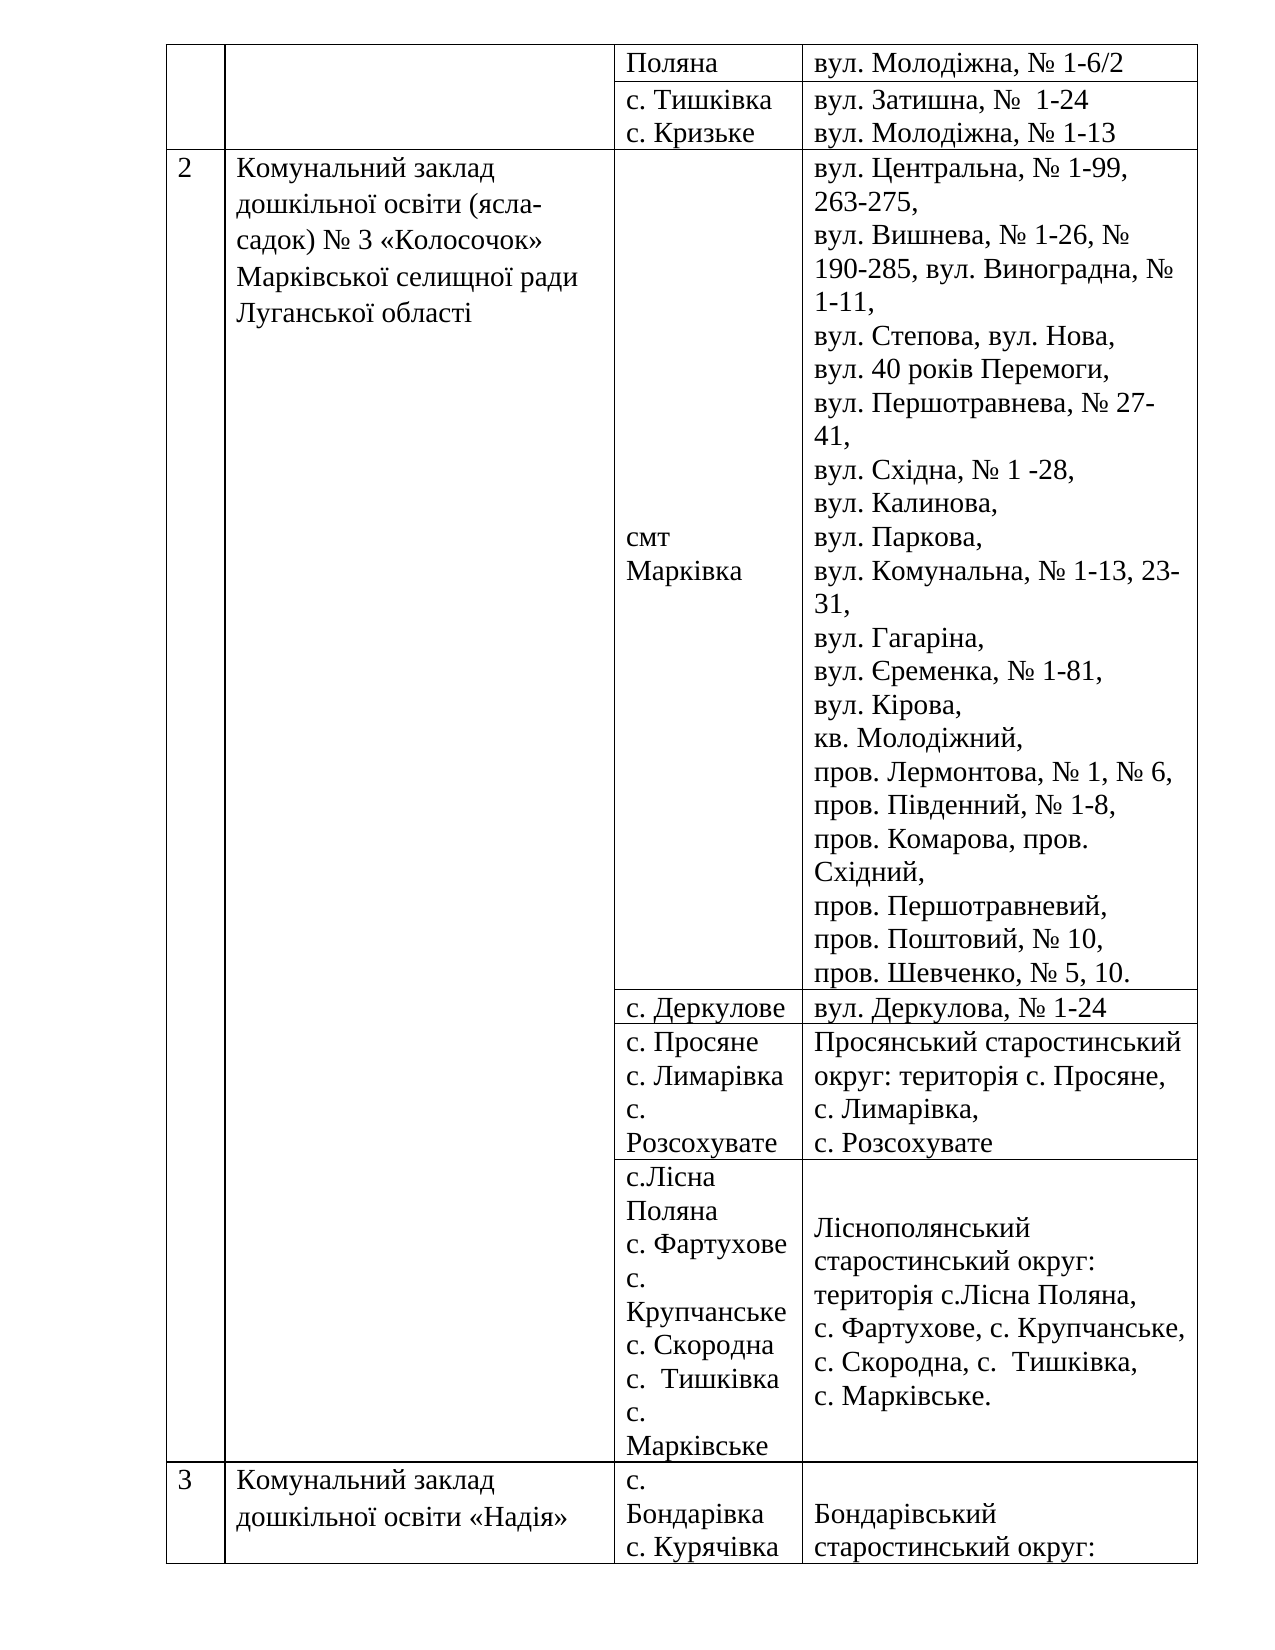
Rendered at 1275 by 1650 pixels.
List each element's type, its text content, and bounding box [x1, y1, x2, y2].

table_cell с.Лісна Поляна с. Фартухове с. Крупчанське с. Скородна с. Тишківка с. Марківське [615, 1160, 802, 1461]
table_cell вул. Центральна, № 1-99, 263-275, вул. Вишнева, № 1-26, № 190-285, вул. Виноградна, № 1-11, вул. Степова, вул. Нова, вул. 40 років Перемоги, вул. Першотравнева, № 27-41, вул. Східна, № 1 -28, вул. Калинова, вул. Паркова, вул. Комунальна, № 1-13, 23-31, вул. Гагаріна, вул. Єременка, № 1-81, вул. Кірова, кв. Молодіжний, пров. Лермонтова, № 1, № 6, пров. Південний, № 1-8, пров. Комарова, пров. Східний, пров. Першотравневий, пров. Поштовий, № 10, пров. Шевченко, № 5, 10. [803, 150, 1197, 989]
table_cell 3 [167, 1463, 224, 1563]
table_cell 2 [167, 150, 224, 1461]
table_cell вул. Деркулова, № 1-24 [803, 990, 1197, 1023]
table_cell вул. Затишна, № 1-24 вул. Молодіжна, № 1-13 [803, 82, 1197, 149]
table_cell Просянський старостинський округ: територія с. Просяне, с. Лимарівка, с. Розсохувате [803, 1024, 1197, 1158]
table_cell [803, 1463, 1197, 1563]
table_cell с. Лісна Поляна [615, 45, 802, 81]
table_cell с. Просяне с. Лимарівка с. Розсохувате [615, 1024, 802, 1158]
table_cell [615, 1463, 802, 1563]
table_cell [226, 1463, 614, 1563]
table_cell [803, 45, 1197, 81]
table_cell с. Тишківка с. Кризьке [615, 82, 802, 149]
table_cell с. Деркулове [615, 990, 802, 1023]
table_cell Комунальний заклад дошкільної освіти (ясла-садок) № 3 «Колосочок» Марківської селищної ради Луганської області [226, 150, 614, 1461]
table_cell смт Марківка [615, 150, 802, 989]
table_cell Ліснополянський старостинський округ: територія с.Лісна Поляна, с. Фартухове, с. Крупчанське, с. Скородна, с. Тишківка, с. Марківське. [803, 1160, 1197, 1461]
